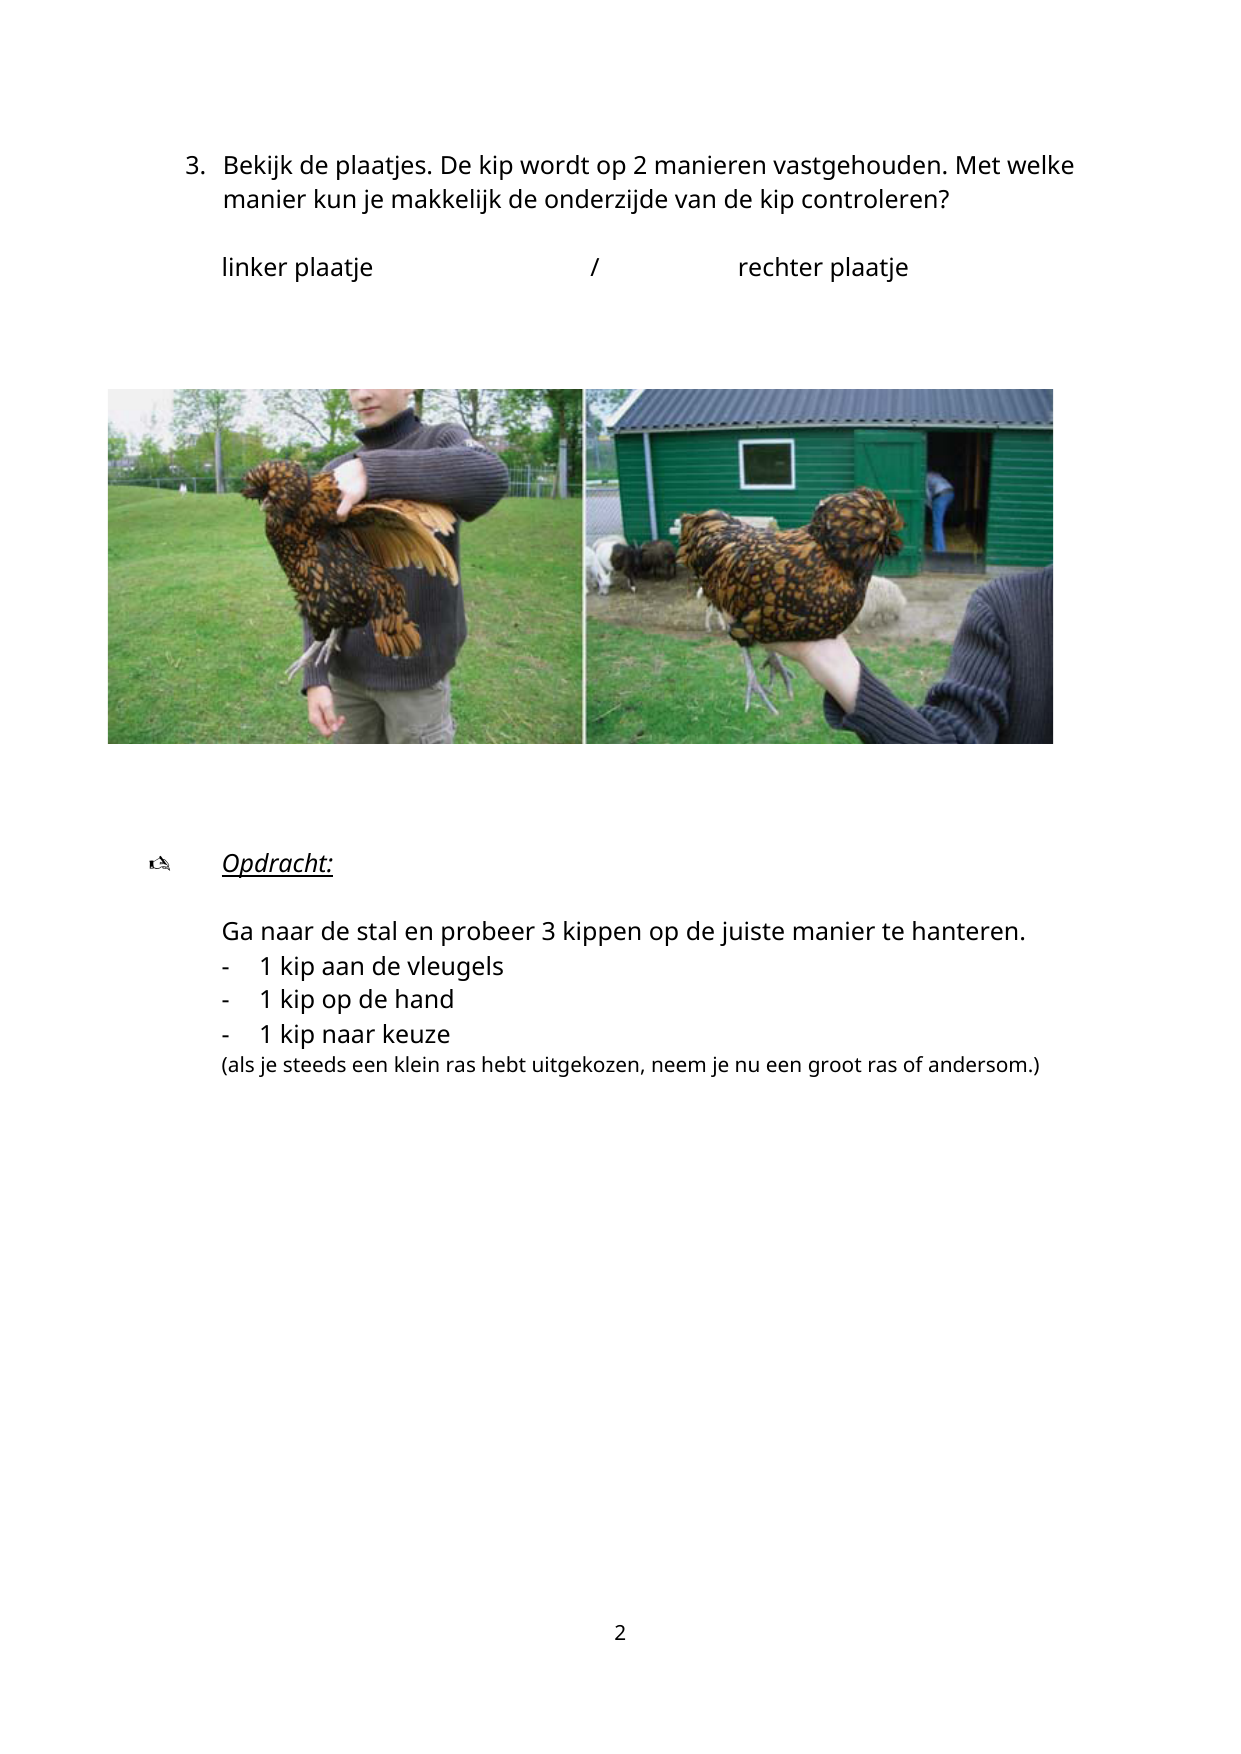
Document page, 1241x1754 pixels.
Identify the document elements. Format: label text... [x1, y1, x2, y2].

text Opdracht: [148, 846, 1093, 880]
text Ga naar de stal en probeer 3 kippen op de juiste manier te hanteren. [221, 914, 1093, 948]
text (als je steeds een klein ras hebt uitgekozen, neem je nu een groot ras of andersom.) [221, 1050, 1093, 1079]
list 1 kip naar keuze [221, 1016, 1093, 1050]
list 1 kip op de hand [221, 982, 1093, 1016]
list Bekijk de plaatjes. De kip wordt op 2 manieren vastgehouden. Met welke manier kun je makkelijk de onderzijde van de kip controleren? [185, 148, 1093, 216]
list 1 kip aan de vleugels [221, 948, 1093, 982]
text linker plaatje / rechter plaatje [148, 250, 1093, 284]
